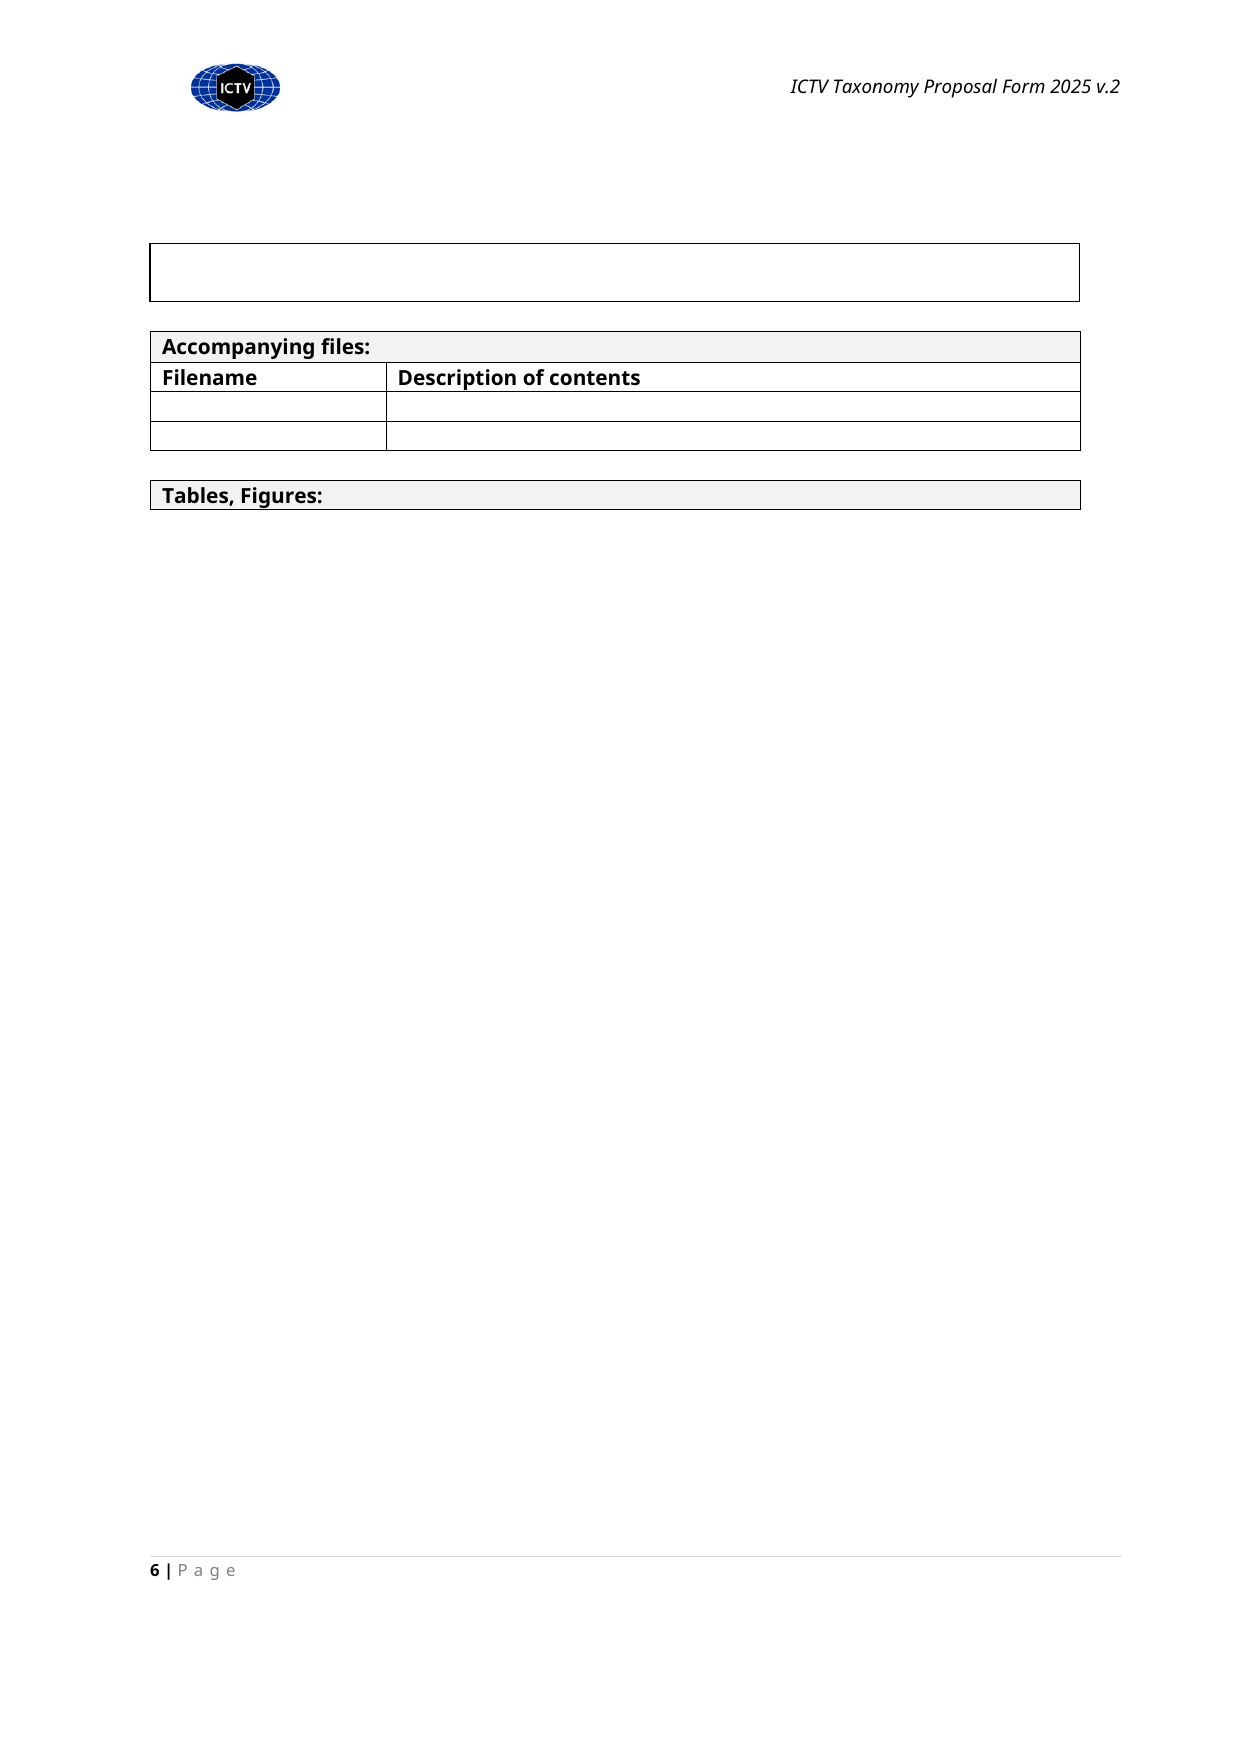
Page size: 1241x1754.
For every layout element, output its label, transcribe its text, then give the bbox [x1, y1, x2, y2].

table_cell [151, 422, 386, 450]
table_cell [151, 244, 1079, 301]
table_cell Description of contents [387, 363, 1080, 391]
picture [190, 56, 282, 113]
table_cell Filename [151, 363, 386, 391]
table_header Tables, Figures: [151, 481, 1080, 509]
table_cell [387, 392, 1080, 421]
table_header Accompanying files: [151, 332, 1080, 362]
table_cell [151, 392, 386, 421]
table_cell [387, 422, 1080, 450]
